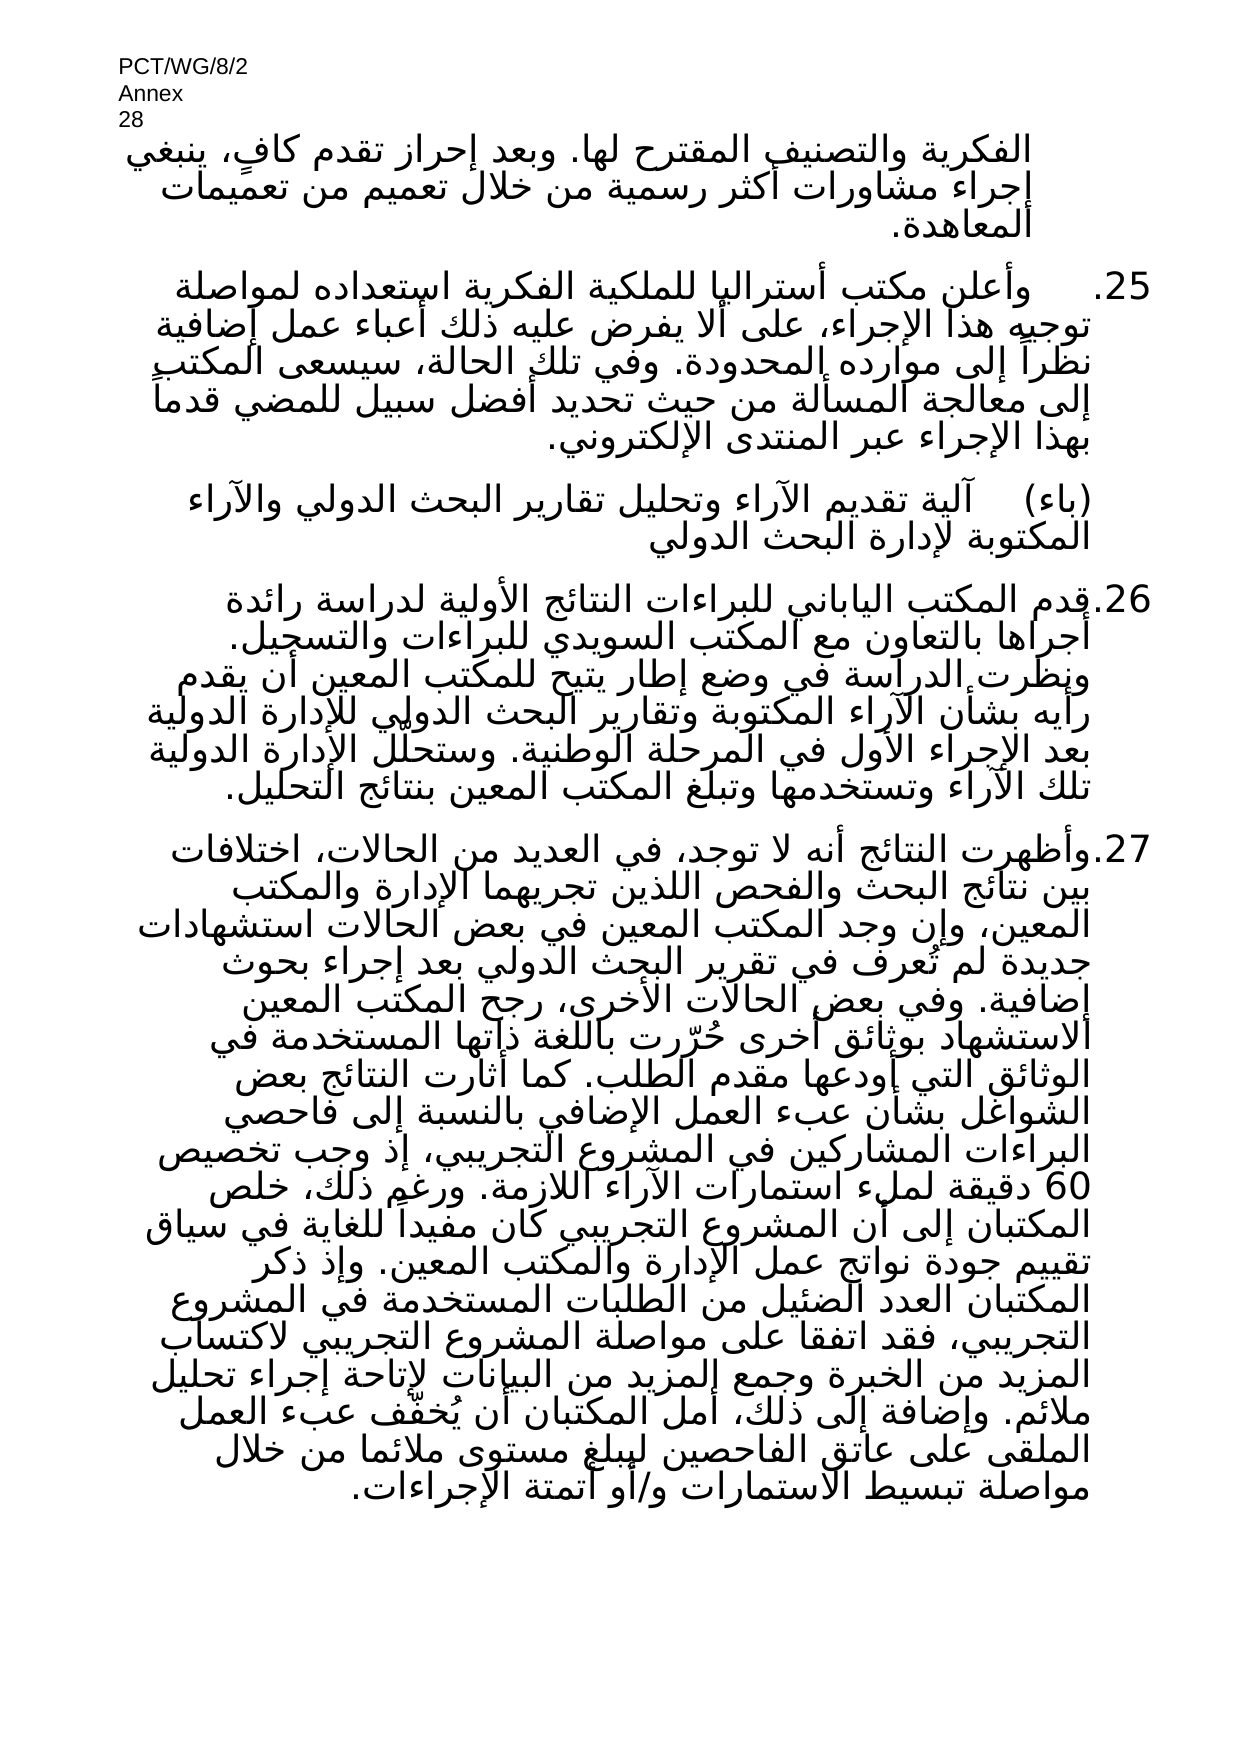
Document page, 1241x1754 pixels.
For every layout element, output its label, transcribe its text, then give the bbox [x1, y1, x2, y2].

list قدم المكتب الياباني للبراءات النتائج الأولية لدراسة رائدة أجراها بالتعاون مع المكتب السويدي للبراءات والتسجيل. ونظرت الدراسة في وضع إطار يتيح للمكتب المعين أن يقدم رأيه بشأن الآراء المكتوبة وتقارير البحث الدولي للإدارة الدولية بعد الإجراء الأول في المرحلة الوطنية. وستحلّل الإدارة الدولية تلك الآراء وتستخدمها وتبلغ المكتب المعين بنتائج التحليل. [118, 582, 1093, 807]
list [118, 132, 1034, 245]
list وأعلن مكتب أستراليا للملكية الفكرية استعداده لمواصلة توجيه هذا الإجراء، على ألا يفرض عليه ذلك أعباء عمل إضافية نظراً إلى موارده المحدودة. وفي تلك الحالة، سيسعى المكتب إلى معالجة المسألة من حيث تحديد أفضل سبيل للمضي قدماً بهذا الإجراء عبر المنتدى الإلكتروني. [118, 270, 1092, 457]
text (باء) آلية تقديم الآراء وتحليل تقارير البحث الدولي والآراء المكتوبة لإدارة البحث الدولي [118, 482, 1092, 557]
list وأظهرت النتائج أنه لا توجد، في العديد من الحالات، اختلافات بين نتائج البحث والفحص اللذين تجريهما الإدارة والمكتب المعين، وإن وجد المكتب المعين في بعض الحالات استشهادات جديدة لم تُعرف في تقرير البحث الدولي بعد إجراء بحوث إضافية. وفي بعض الحالات الأخرى، رجح المكتب المعين الاستشهاد بوثائق أخرى حُرّرت باللغة ذاتها المستخدمة في الوثائق التي أودعها مقدم الطلب. كما أثارت النتائج بعض الشواغل بشأن عبء العمل الإضافي بالنسبة إلى فاحصي البراءات المشاركين في المشروع التجريبي، إذ وجب تخصيص 60 دقيقة لملء استمارات الآراء اللازمة. ورغم ذلك، خلص المكتبان إلى أن المشروع التجريبي كان مفيداً للغاية في سياق تقييم جودة نواتج عمل الإدارة والمكتب المعين. وإذ ذكر المكتبان العدد الضئيل من الطلبات المستخدمة في المشروع التجريبي، فقد اتفقا على مواصلة المشروع التجريبي لاكتساب المزيد من الخبرة وجمع المزيد من البيانات لإتاحة إجراء تحليل ملائم. وإضافة إلى ذلك، أمل المكتبان أن يُخفّف عبء العمل الملقى على عاتق الفاحصين ليبلغ مستوى ملائما من خلال مواصلة تبسيط الاستمارات و/أو أتمتة الإجراءات. [118, 832, 1093, 1507]
